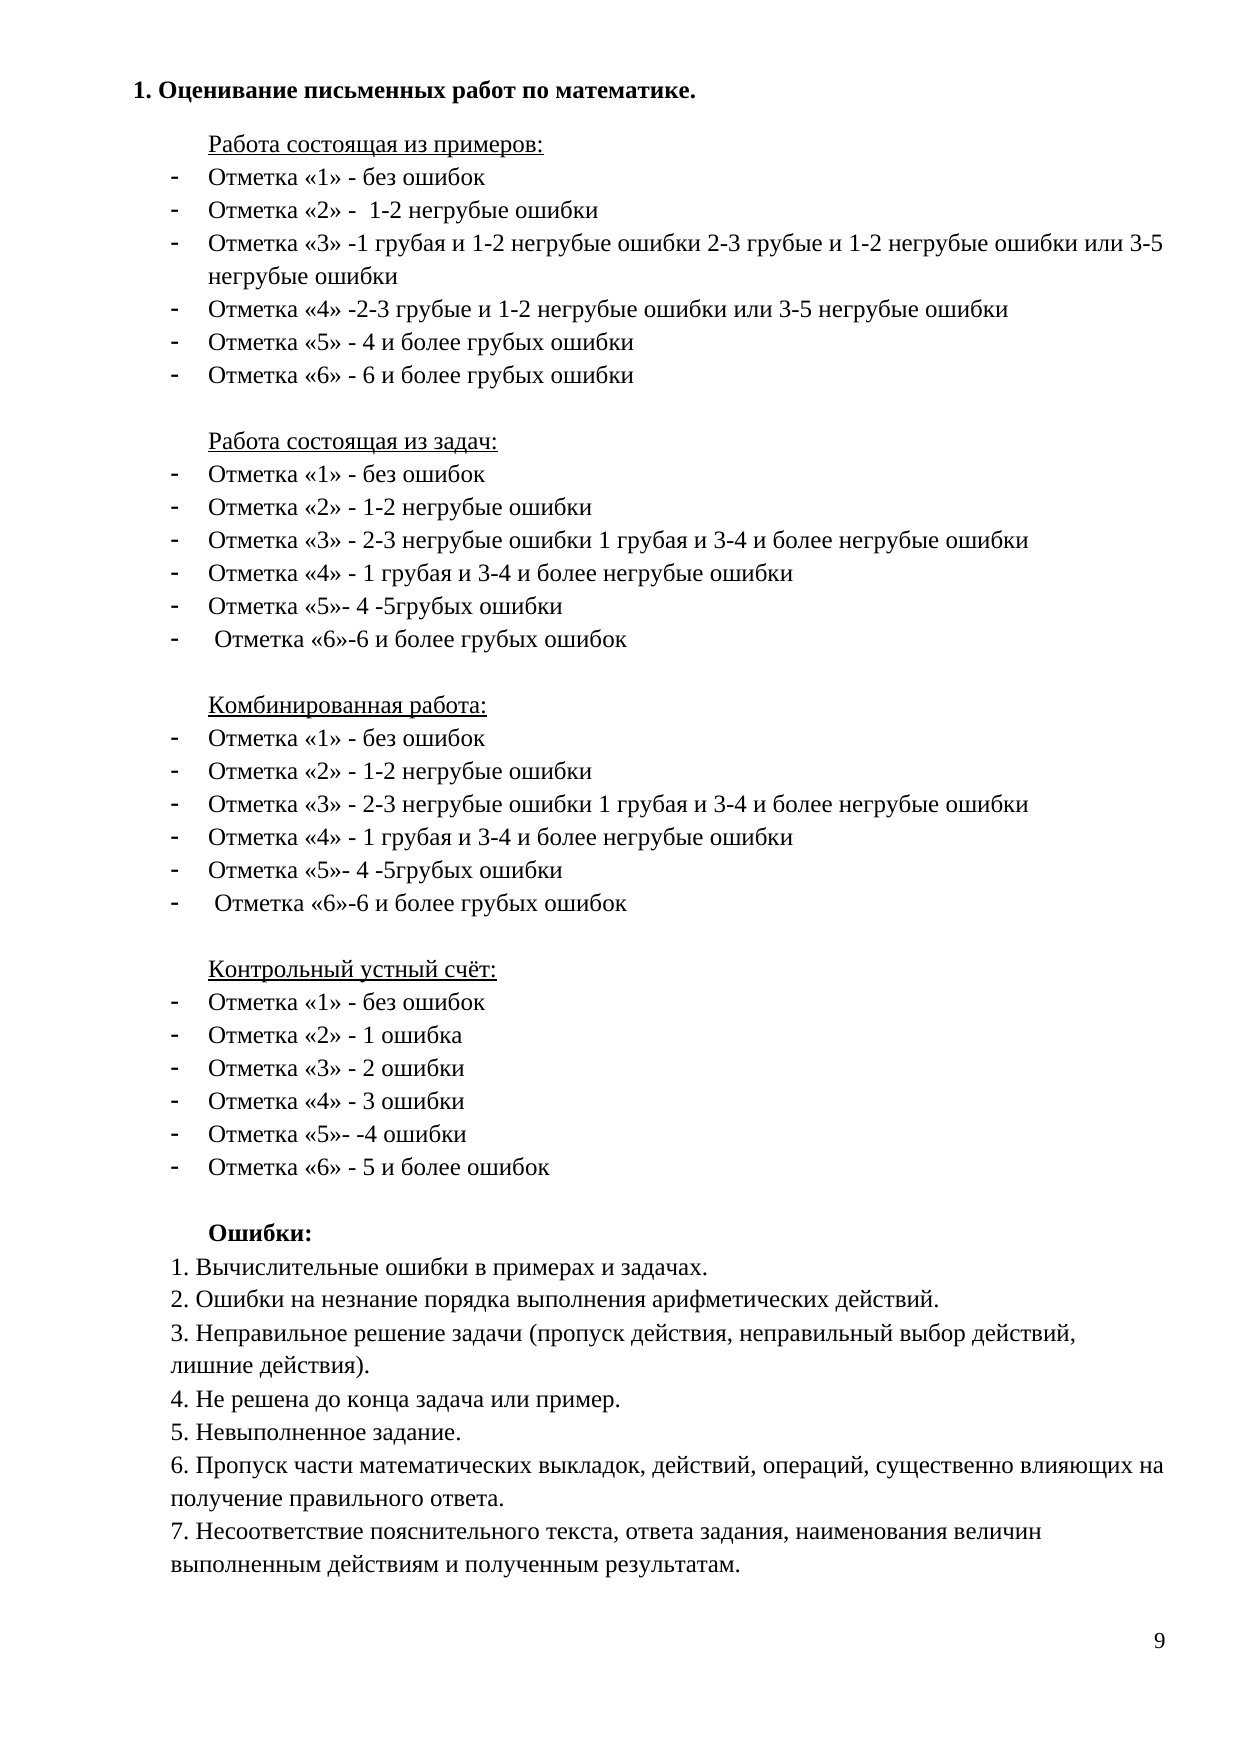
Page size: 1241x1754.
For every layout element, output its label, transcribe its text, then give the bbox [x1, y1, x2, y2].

text Работа состоящая из задач: [208, 426, 1165, 455]
list Отметка «1» - без ошибок [170, 459, 1165, 488]
list Отметка «5»- 4 -5грубых ошибки [170, 591, 1165, 620]
text 7. Несоответствие пояснительного текста, ответа задания, наименования величин выполненным действиям и полученным результатам. [170, 1516, 1165, 1577]
text 3. Неправильное решение задачи (пропуск действия, неправильный выбор действий, лишние действия). [170, 1318, 1165, 1379]
text Контрольный устный счёт: [208, 954, 1165, 983]
list Отметка «4» - 1 грубая и 3-4 и более негрубые ошибки [170, 822, 1165, 851]
text 2. Ошибки на незнание порядка выполнения арифметических действий. [170, 1284, 1165, 1313]
list Отметка «4» -2-3 грубые и 1-2 негрубые ошибки или 3-5 негрубые ошибки [170, 294, 1165, 323]
text Работа состоящая из примеров: [208, 129, 1165, 158]
list Отметка «2» - 1-2 негрубые ошибки [170, 492, 1165, 521]
list Отметка «6»-6 и более грубых ошибок [170, 624, 1165, 653]
list Отметка «4» - 1 грубая и 3-4 и более негрубые ошибки [170, 558, 1165, 587]
list Отметка «5» - 4 и более грубых ошибки [170, 327, 1165, 356]
list Отметка «6» - 5 и более ошибок [170, 1152, 1165, 1181]
list Отметка «3» -1 грубая и 1-2 негрубые ошибки 2-3 грубые и 1-2 негрубые ошибки или 3-5 негрубые ошибки [170, 228, 1165, 290]
list Отметка «5»- -4 ошибки [170, 1119, 1165, 1148]
text Комбинированная работа: [208, 690, 1165, 719]
text 6. Пропуск части математических выкладок, действий, операций, существенно влияющих на получение правильного ответа. [170, 1450, 1165, 1511]
list Отметка «6» - 6 и более грубых ошибки [170, 360, 1165, 389]
list Отметка «2» - 1-2 негрубые ошибки [170, 756, 1165, 785]
list Отметка «3» - 2-3 негрубые ошибки 1 грубая и 3-4 и более негрубые ошибки [170, 789, 1165, 818]
list Отметка «3» - 2 ошибки [170, 1053, 1165, 1082]
list Отметка «4» - 3 ошибки [170, 1086, 1165, 1115]
list Отметка «1» - без ошибок [170, 987, 1165, 1016]
list Отметка «5»- 4 -5грубых ошибки [170, 855, 1165, 884]
text 5. Невыполненное задание. [170, 1417, 1165, 1445]
list Отметка «6»-6 и более грубых ошибок [170, 888, 1165, 917]
list Отметка «1» - без ошибок [170, 162, 1165, 191]
list Отметка «2» - 1-2 негрубые ошибки [170, 195, 1165, 224]
list Отметка «3» - 2-3 негрубые ошибки 1 грубая и 3-4 и более негрубые ошибки [170, 525, 1165, 554]
text 1. Вычислительные ошибки в примерах и задачах. [170, 1252, 1165, 1280]
text 1. Оценивание письменных работ по математике. [133, 75, 1165, 104]
list Отметка «1» - без ошибок [170, 723, 1165, 752]
list Отметка «2» - 1 ошибка [170, 1020, 1165, 1049]
text 4. Не решена до конца задача или пример. [170, 1384, 1165, 1412]
text Ошибки: [208, 1218, 1165, 1247]
